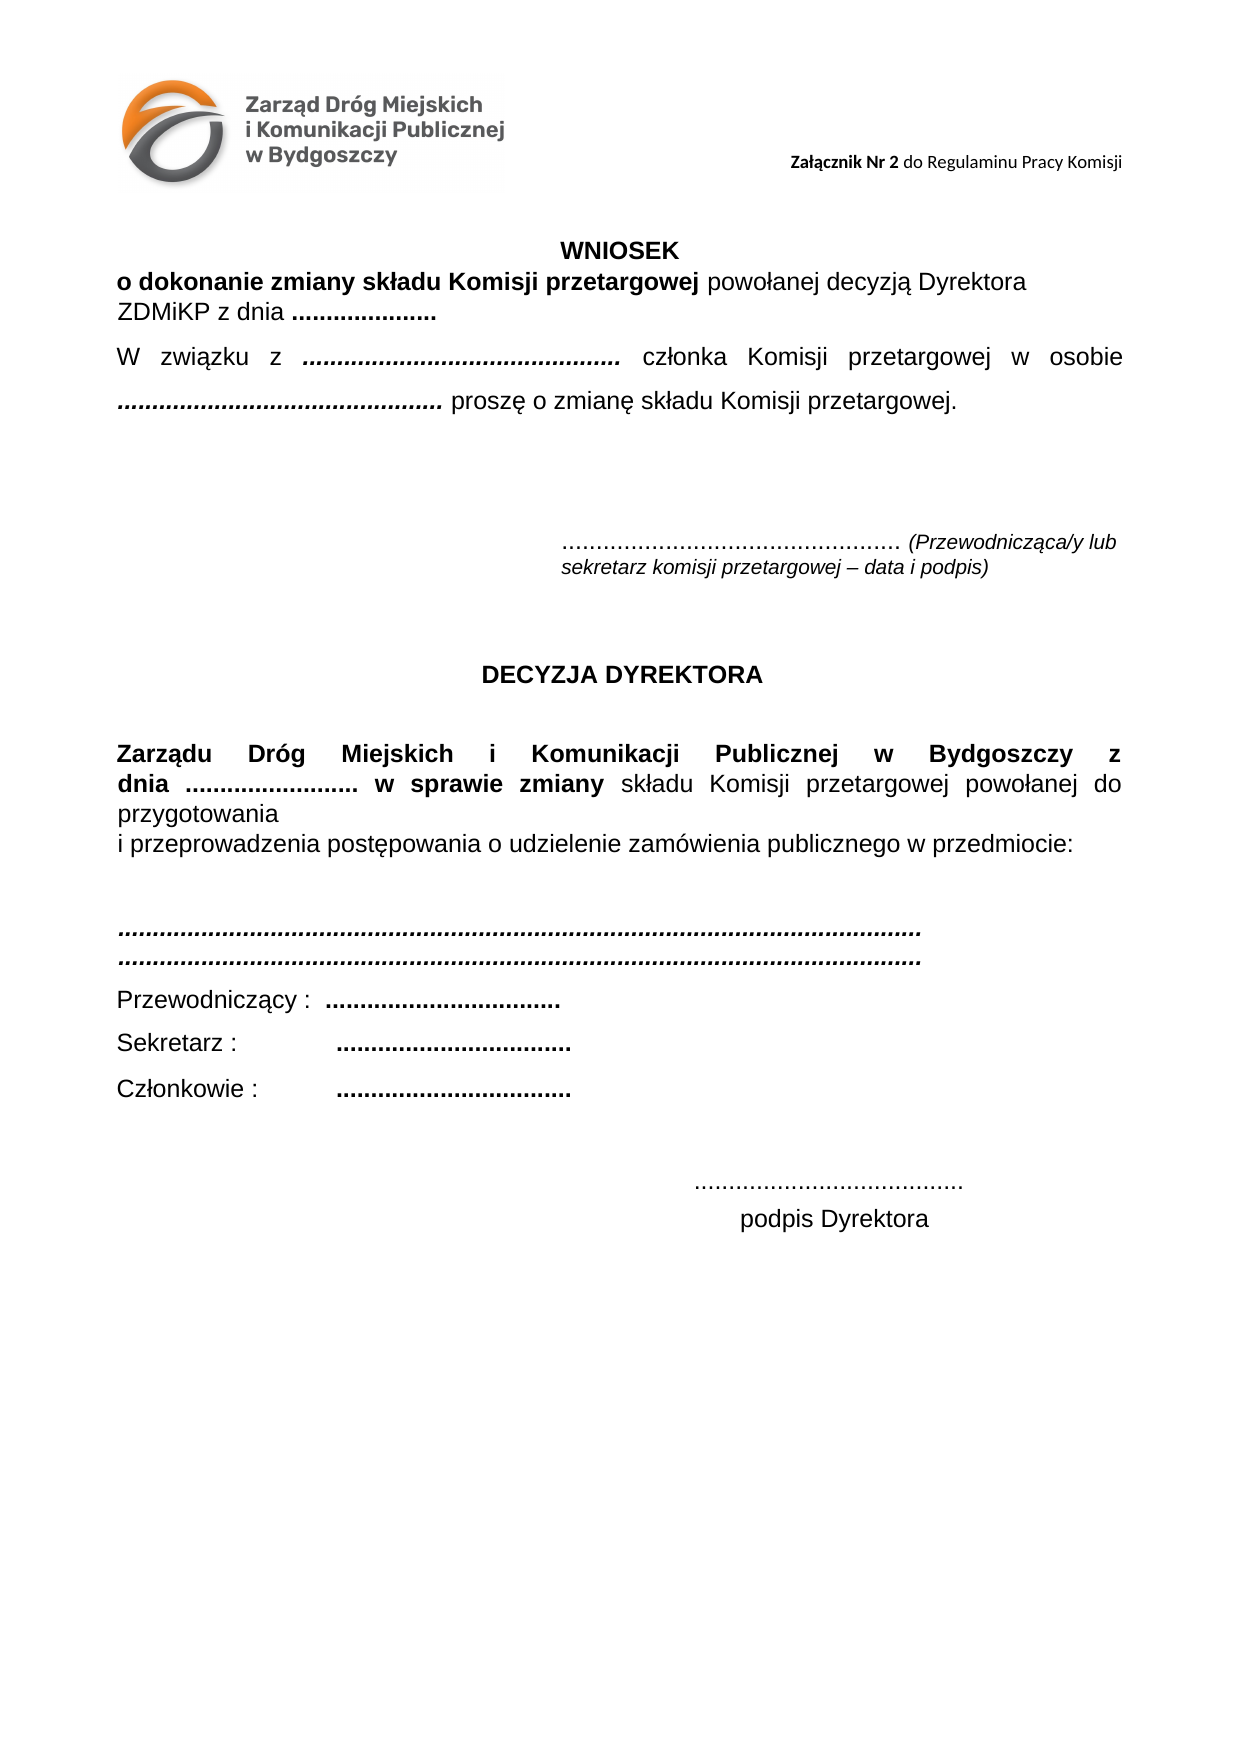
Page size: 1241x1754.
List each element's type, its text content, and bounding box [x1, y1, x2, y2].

text Zarządu Dróg Miejskich i Komunikacji Publicznej w Bydgoszczy z dnia ......................... w sprawie zmiany składu Komisji przetargowej powołanej do przygotowania i przeprowadzenia postępowania o udzielenie zamówienia publicznego w przedmiocie: [116, 739, 1122, 857]
text WNIOSEK [118, 236, 1122, 265]
picture [118, 173, 505, 193]
text Przewodniczący : .................................. [116, 985, 1122, 1014]
text Załącznik Nr 2 do Regulaminu Pracy Komisji [116, 150, 1122, 173]
picture [118, 73, 505, 150]
text o dokonanie zmiany składu Komisji przetargowej powołanej decyzją Dyrektora ZDMiKP z dnia ..................... [116, 267, 1122, 326]
text ....................................... [118, 1166, 1122, 1195]
text .................................................................................................................... .................................................................................................................... [118, 913, 1122, 970]
text podpis Dyrektora [740, 1204, 1122, 1233]
text Sekretarz : .................................. [116, 1028, 1122, 1057]
text W związku z .............................................. członka Komisji przetargowej w osobie ............................................... proszę o zmianę składu Komisji przetargowej. [116, 342, 1124, 414]
text Członkowie : .................................. [116, 1074, 1122, 1103]
text DECYZJA DYREKTORA [122, 660, 1122, 689]
text ................................................. (Przewodnicząca/y lub sekretarz komisji przetargowej – data i podpis) [561, 526, 1122, 579]
